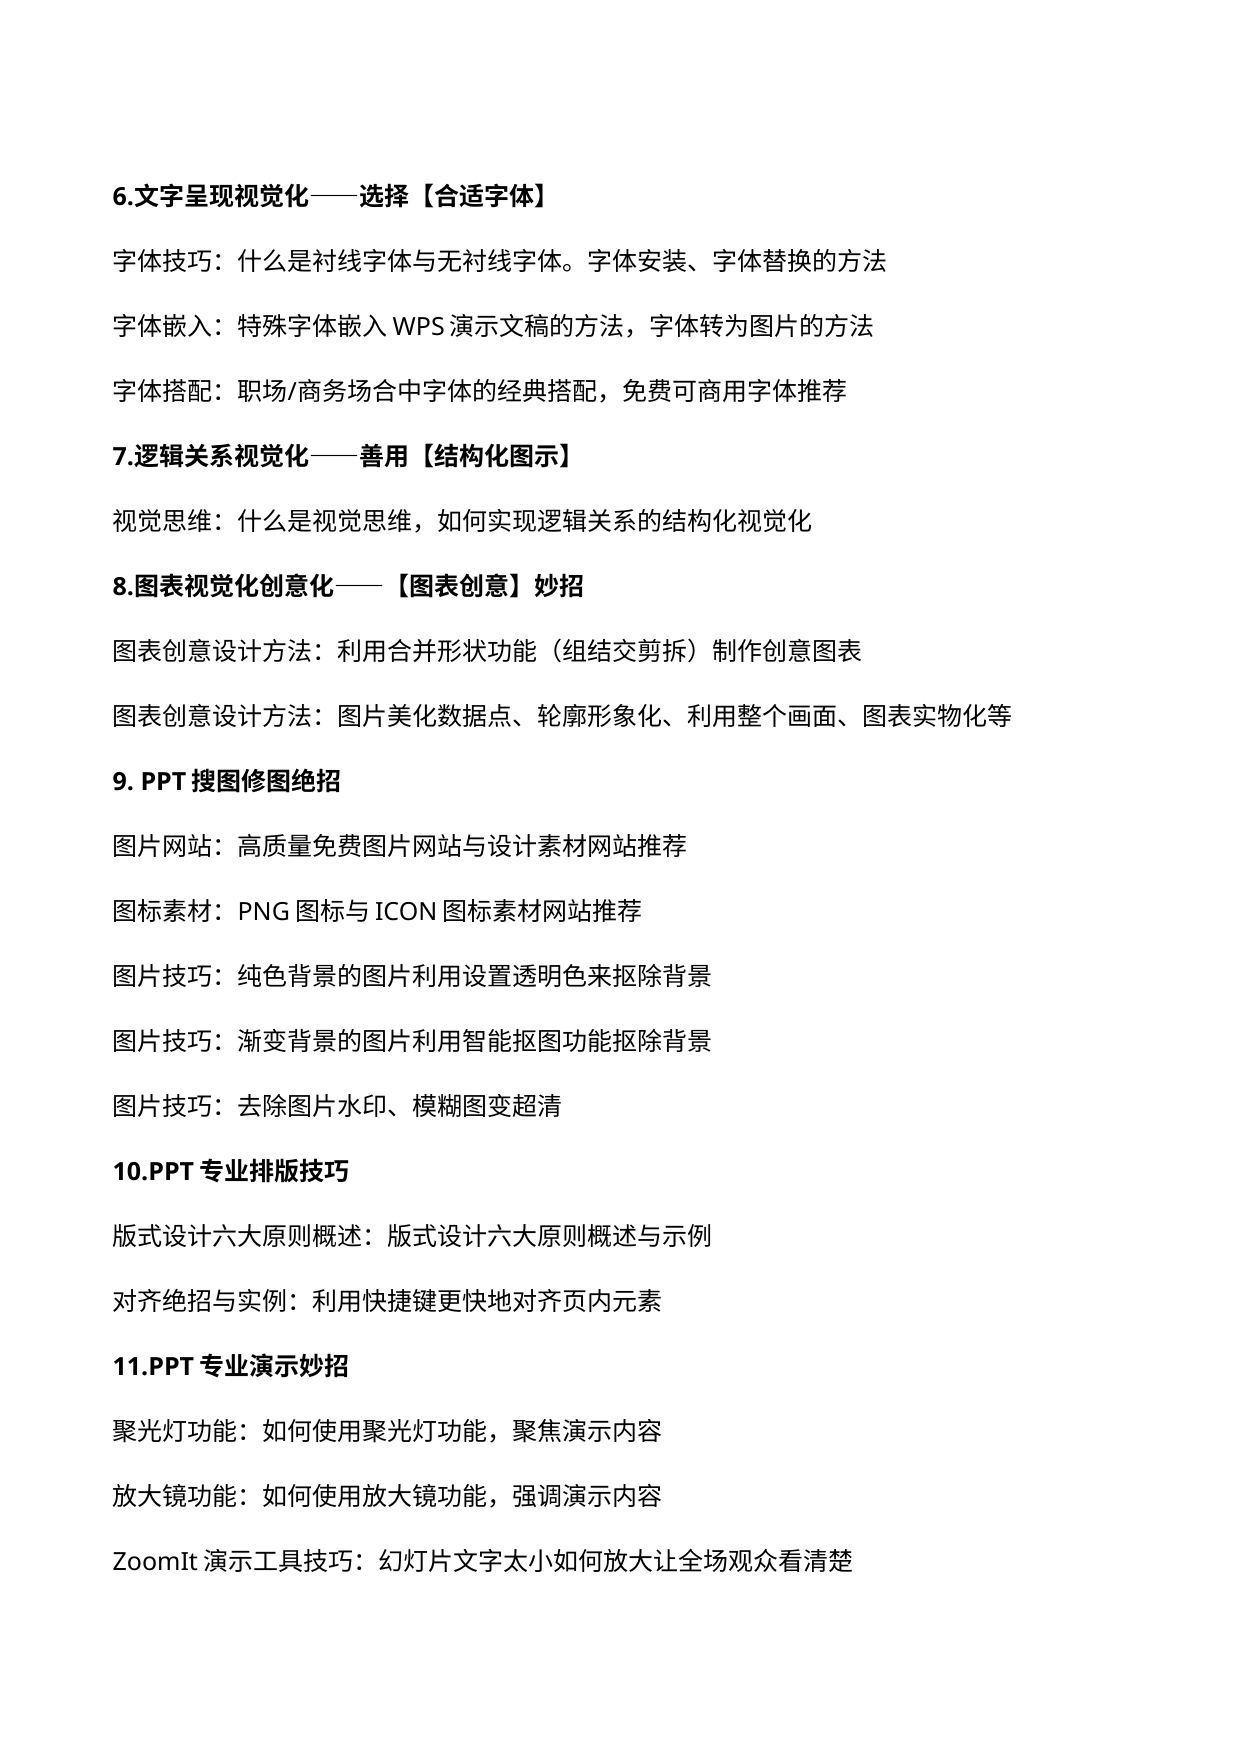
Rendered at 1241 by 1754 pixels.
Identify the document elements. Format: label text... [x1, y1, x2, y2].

list ZoomIt演示工具技巧：幻灯片文字太小如何放大让全场观众看清楚 [112, 1527, 1128, 1592]
list 字体嵌入：特殊字体嵌入WPS演示文稿的方法，字体转为图片的方法 [112, 292, 1128, 357]
list 图片网站：高质量免费图片网站与设计素材网站推荐 [112, 812, 1128, 877]
list 图片技巧：去除图片水印、模糊图变超清 [112, 1072, 1128, 1137]
text 9. PPT搜图修图绝招 [112, 747, 1128, 812]
list 图片技巧：纯色背景的图片利用设置透明色来抠除背景 [112, 942, 1128, 1007]
list 字体搭配：职场/商务场合中字体的经典搭配，免费可商用字体推荐 [112, 357, 1128, 422]
list 聚光灯功能：如何使用聚光灯功能，聚焦演示内容 [112, 1397, 1128, 1462]
text 8.图表视觉化创意化——【图表创意】妙招 [112, 552, 1128, 617]
text 对齐绝招与实例：利用快捷键更快地对齐页内元素 [112, 1267, 1128, 1332]
list 放大镜功能：如何使用放大镜功能，强调演示内容 [112, 1462, 1128, 1527]
text 11.PPT专业演示妙招 [112, 1332, 1128, 1397]
list 视觉思维：什么是视觉思维，如何实现逻辑关系的结构化视觉化 [112, 487, 1128, 552]
list 图片技巧：渐变背景的图片利用智能抠图功能抠除背景 [112, 1007, 1128, 1072]
text 10.PPT专业排版技巧 [112, 1137, 1128, 1202]
list 图表创意设计方法：图片美化数据点、轮廓形象化、利用整个画面、图表实物化等 [112, 682, 1128, 747]
list 图标素材：PNG图标与ICON图标素材网站推荐 [112, 877, 1128, 942]
text 版式设计六大原则概述：版式设计六大原则概述与示例 [112, 1202, 1128, 1267]
list 字体技巧：什么是衬线字体与无衬线字体。字体安装、字体替换的方法 [112, 227, 1128, 292]
list 图表创意设计方法：利用合并形状功能（组结交剪拆）制作创意图表 [112, 617, 1128, 682]
list 6.文字呈现视觉化——选择【合适字体】 [112, 162, 1128, 227]
text 7.逻辑关系视觉化——善用【结构化图示】 [112, 422, 1128, 487]
